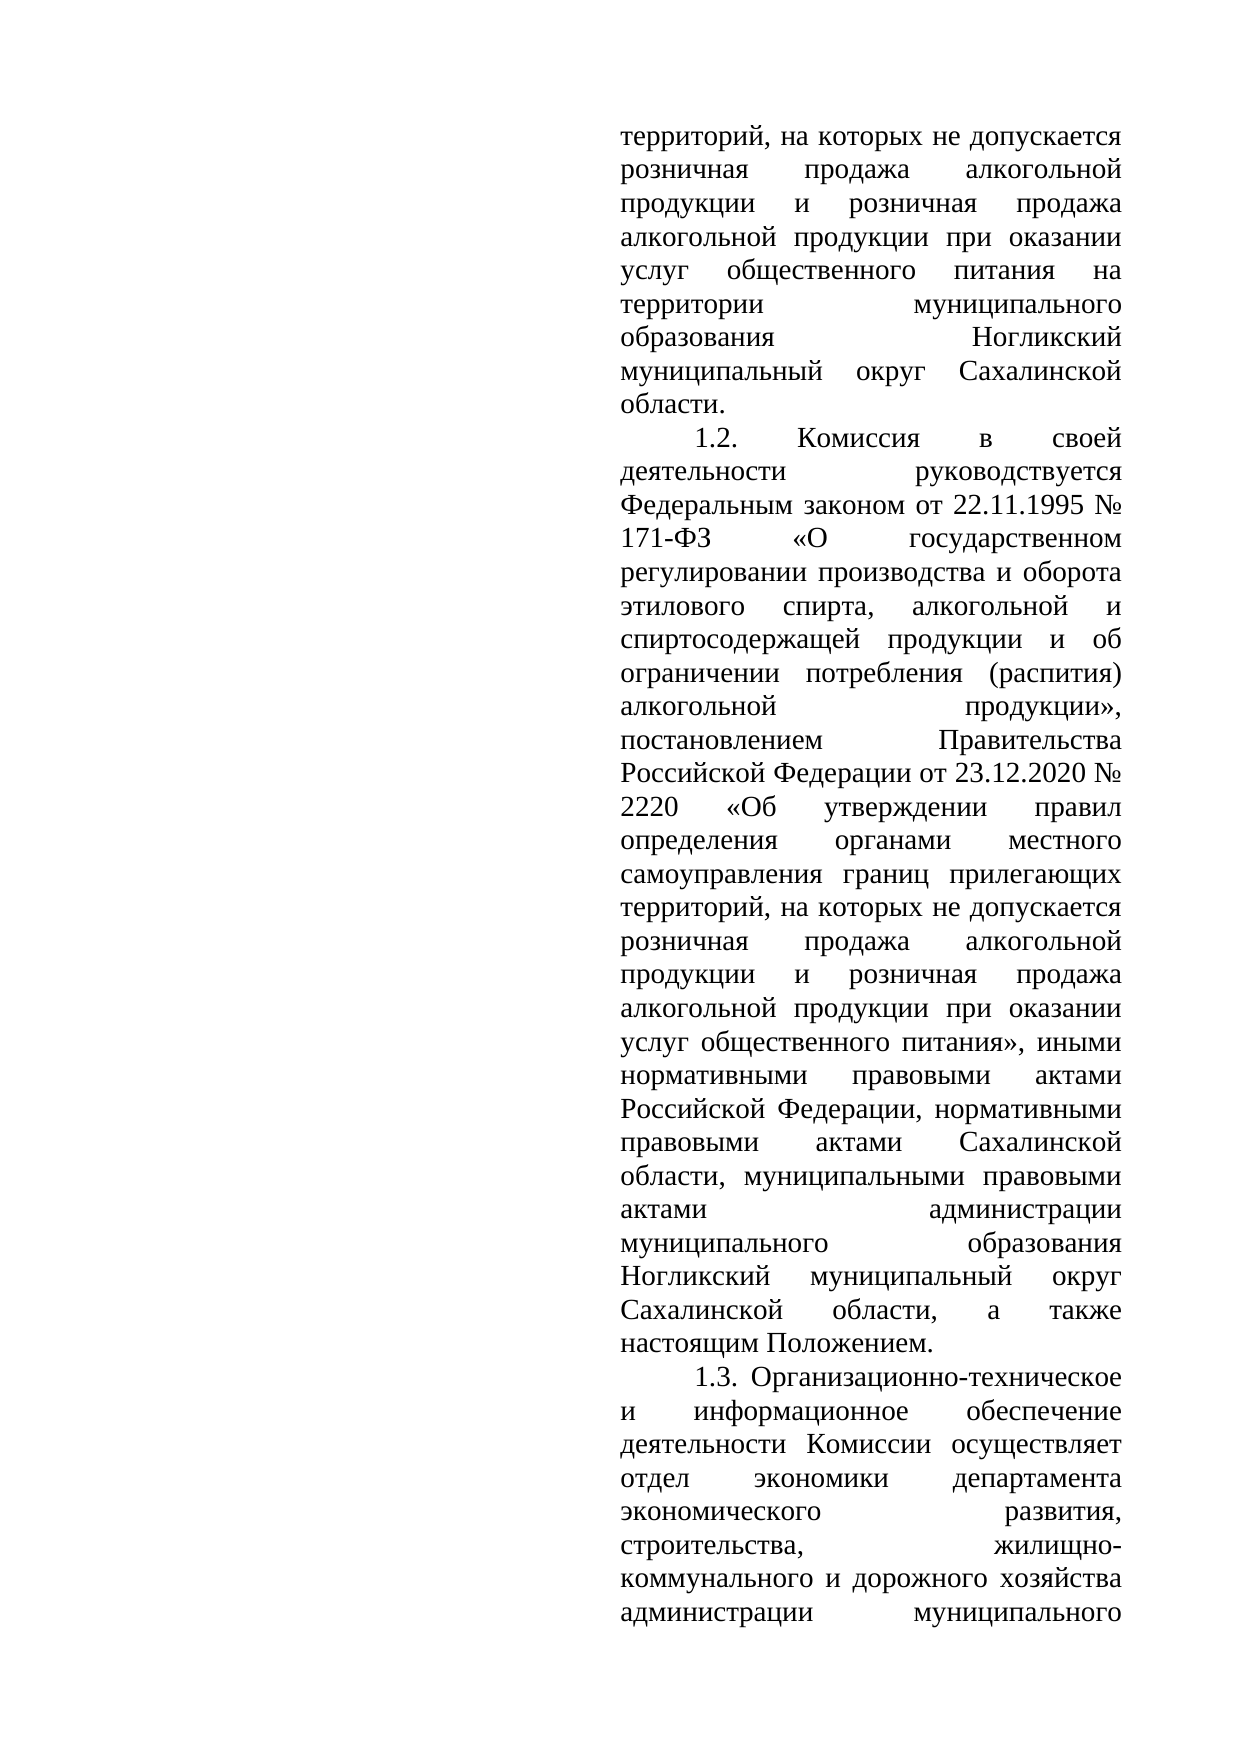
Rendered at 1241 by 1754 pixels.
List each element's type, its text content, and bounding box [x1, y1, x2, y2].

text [620, 118, 1122, 420]
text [620, 1359, 1122, 1627]
text 1.2. Комиссия в своей деятельности руководствуется Федеральным законом от 22.11.1995 № 171-ФЗ «О государственном регулировании производства и оборота этилового спирта, алкогольной и спиртосодержащей продукции и об ограничении потребления (распития) алкогольной продукции», постановлением Правительства Российской Федерации от 23.12.2020 № 2220 «Об утверждении правил определения органами местного самоуправления границ прилегающих территорий, на которых не допускается розничная продажа алкогольной продукции и розничная продажа алкогольной продукции при оказании услуг общественного питания», иными нормативными правовыми актами Российской Федерации, нормативными правовыми актами Сахалинской области, муниципальными правовыми актами администрации муниципального образования Ногликский муниципальный округ Сахалинской области, а также настоящим Положением. [620, 420, 1122, 1359]
